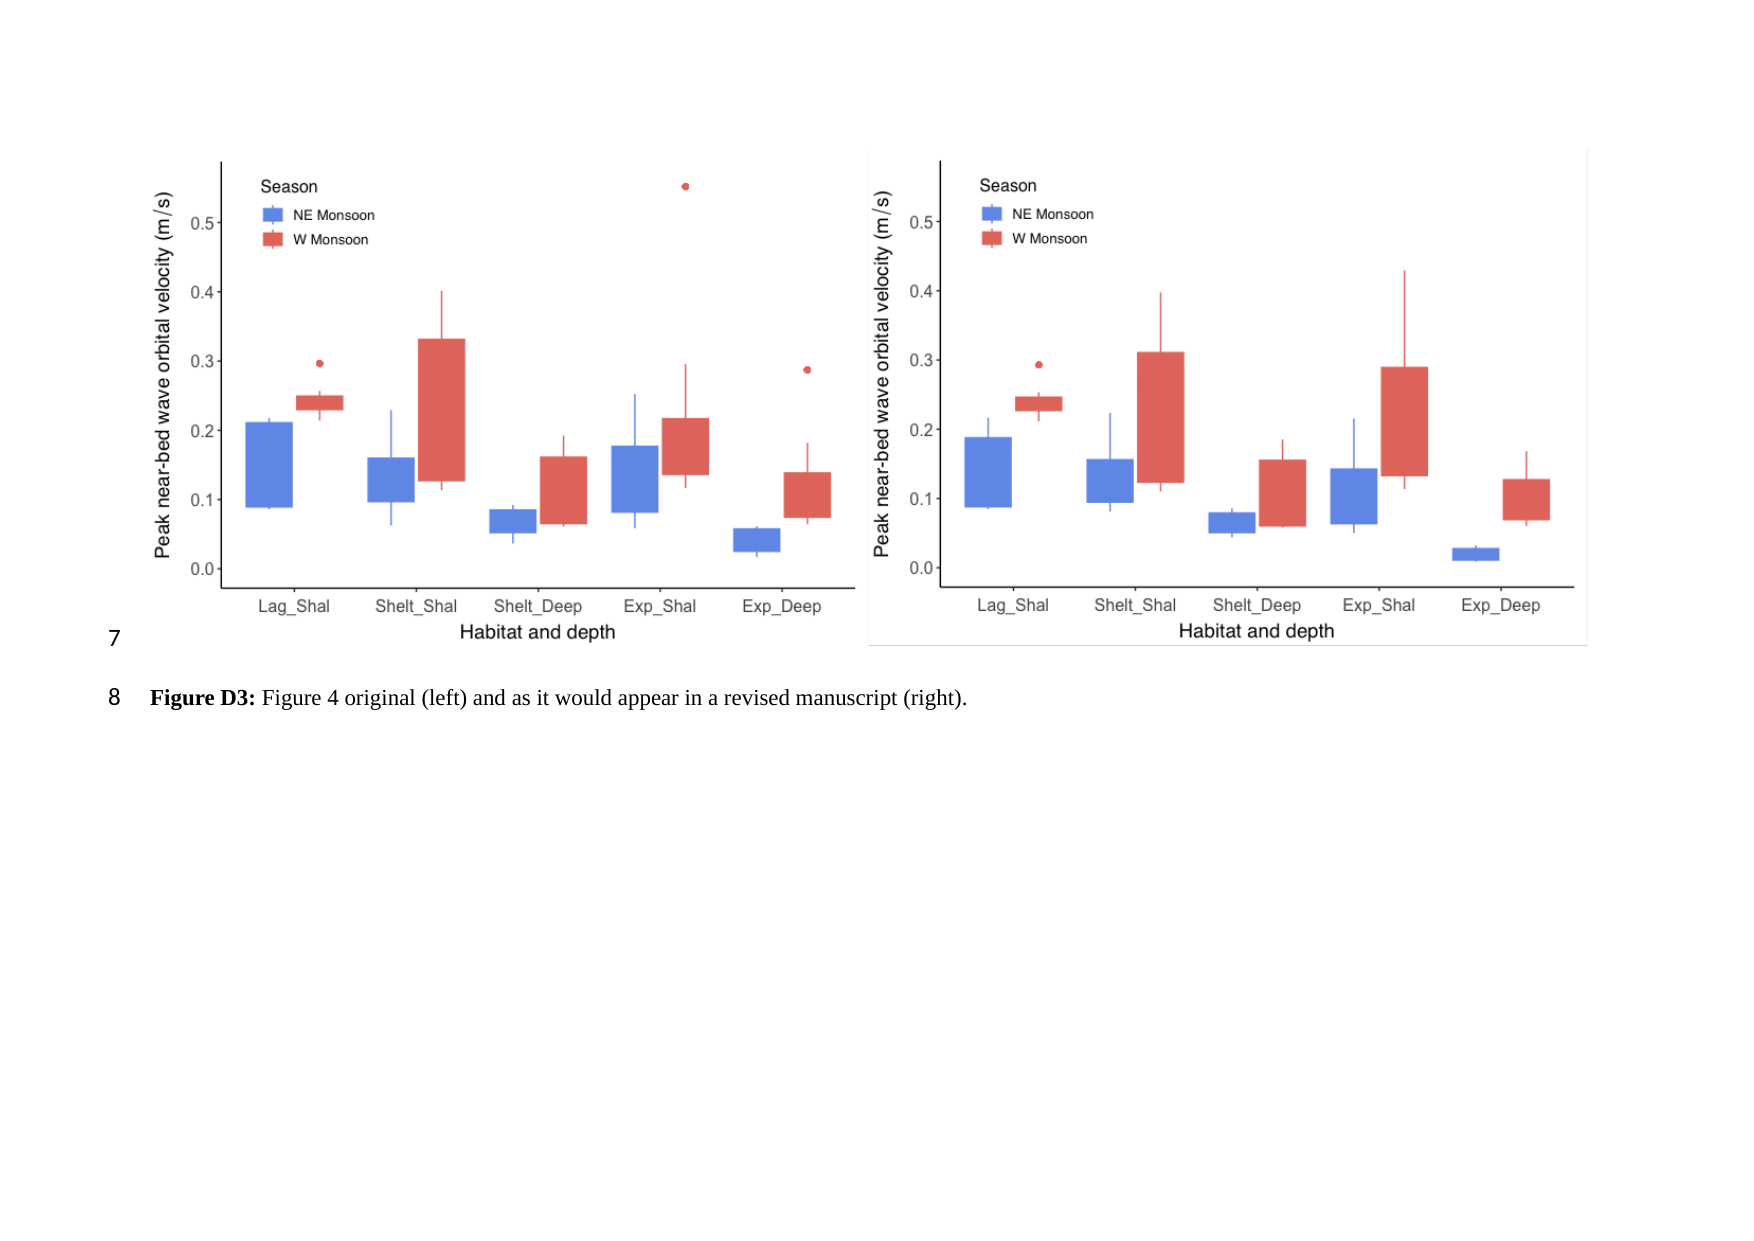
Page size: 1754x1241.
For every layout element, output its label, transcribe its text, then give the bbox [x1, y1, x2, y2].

picture [150, 150, 1588, 646]
text Figure D3: Figure 4 original (left) and as it would appear in a revised manuscript (right). [150, 683, 1604, 710]
